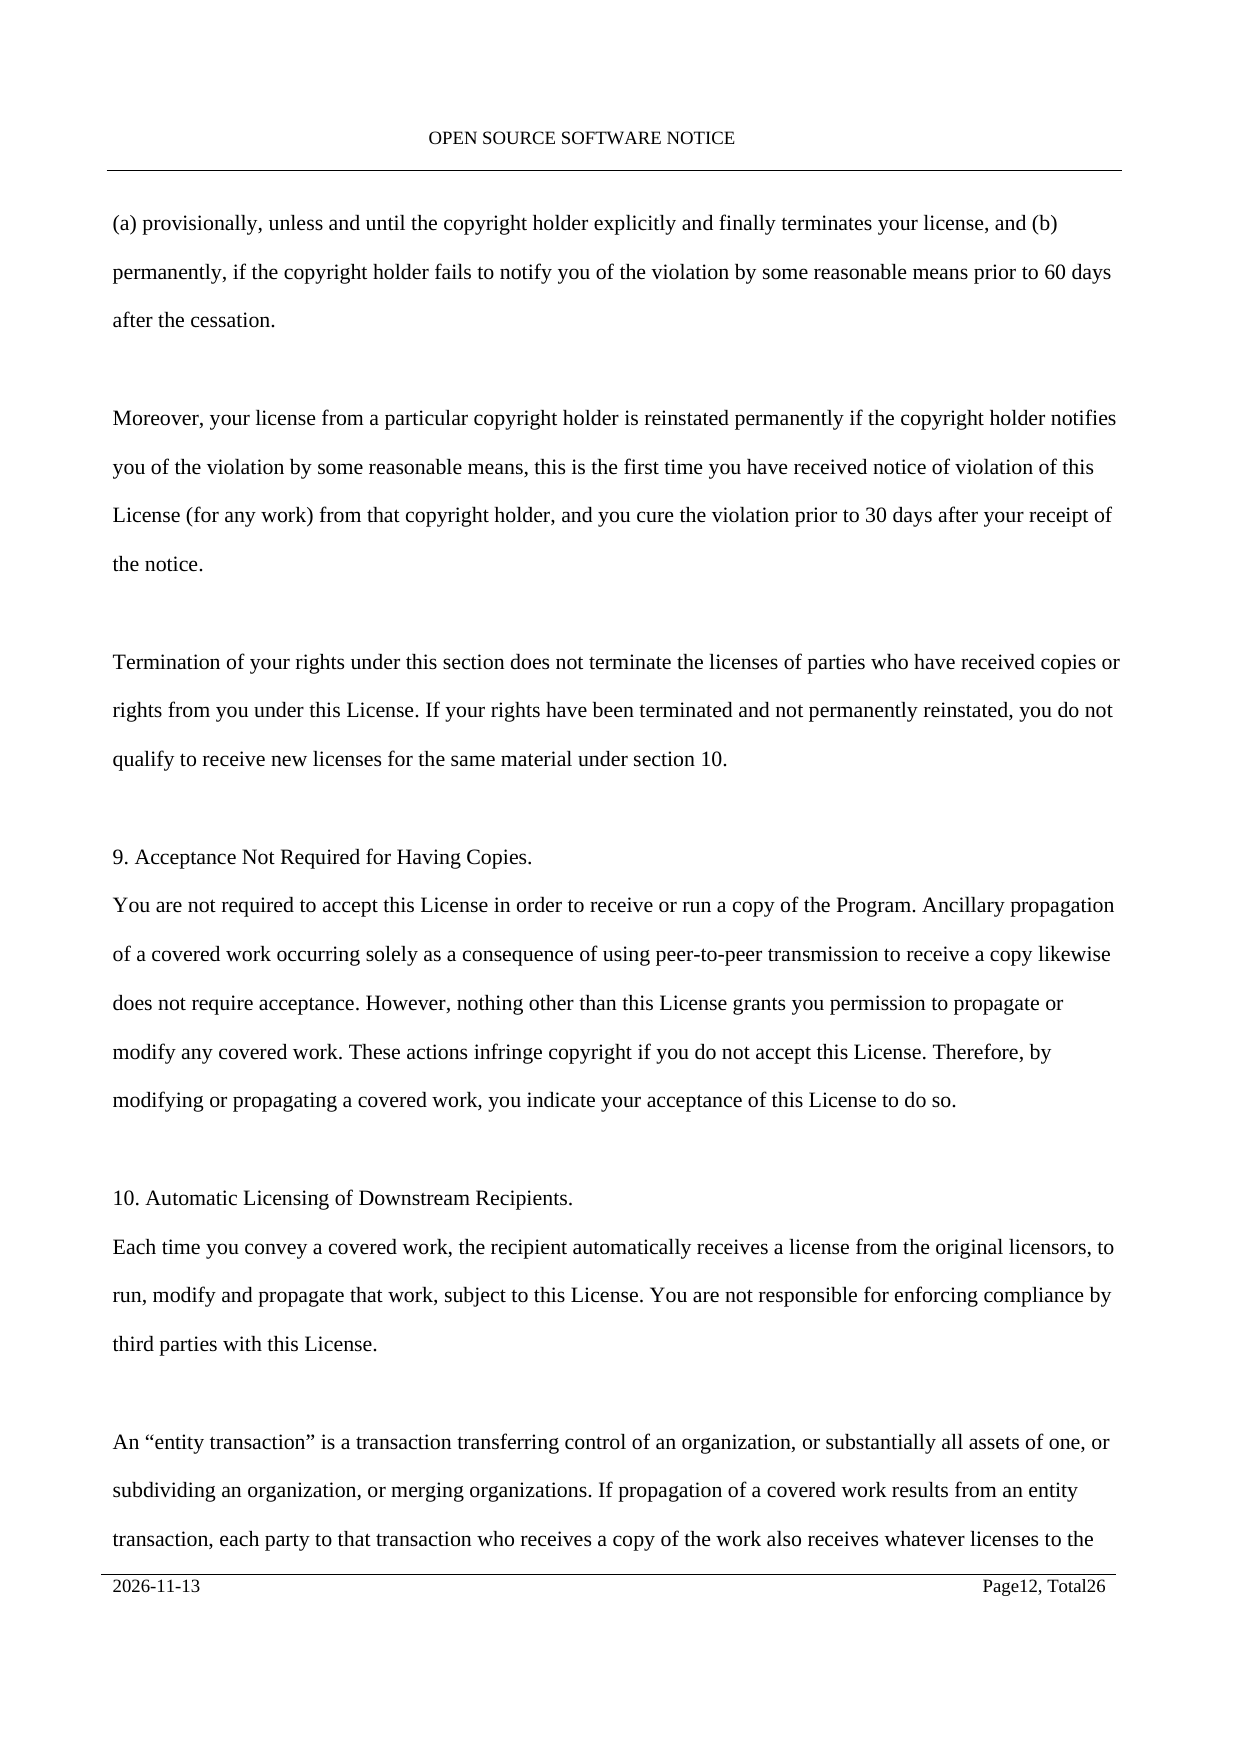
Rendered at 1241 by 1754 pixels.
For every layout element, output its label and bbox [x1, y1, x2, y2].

text [112, 206, 1128, 1555]
